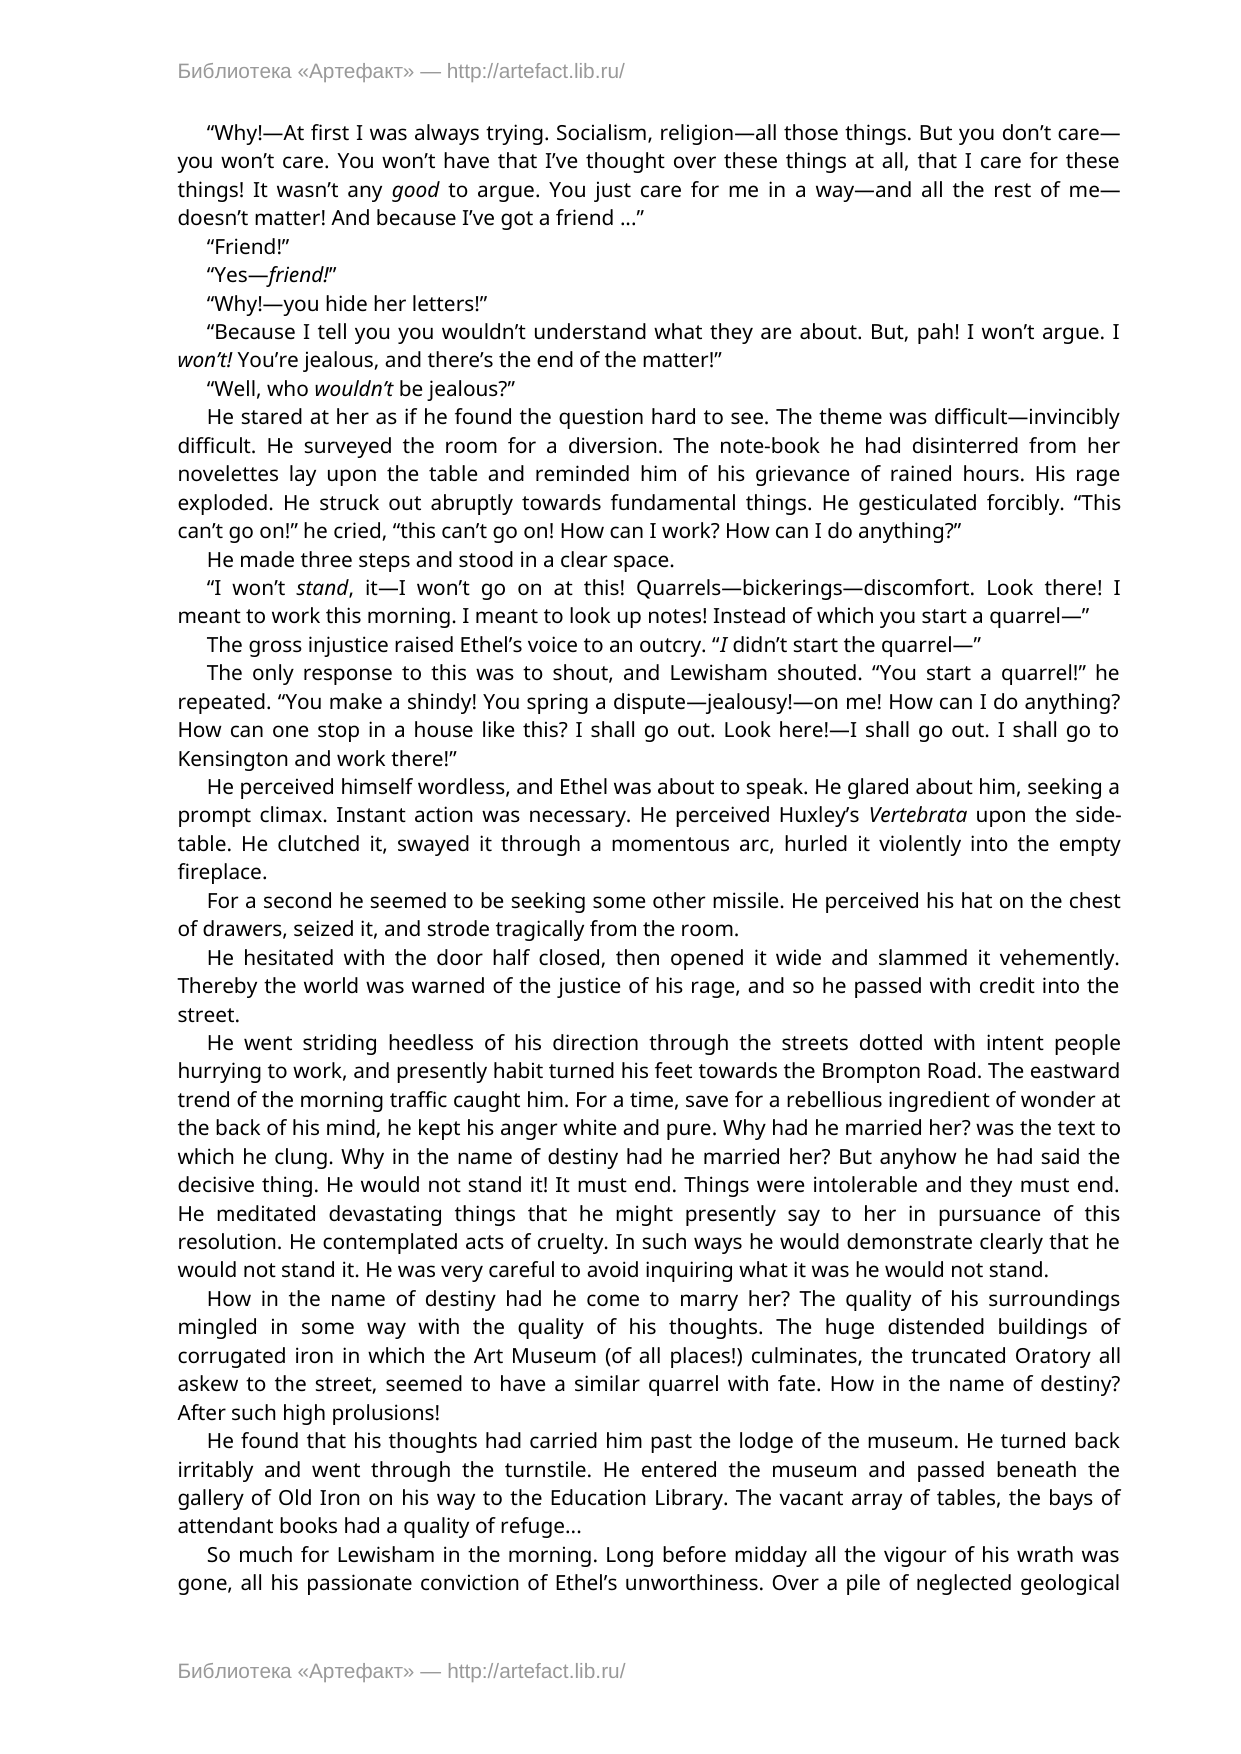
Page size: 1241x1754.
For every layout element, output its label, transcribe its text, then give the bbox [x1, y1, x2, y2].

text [177, 1540, 1122, 1597]
text He made three steps and stood in a clear space. [177, 545, 1122, 573]
text “Why!—you hide her letters!” [177, 289, 1122, 317]
text “Why!—At first I was always trying. Socialism, religion—all those things. But you don’t care—you won’t care. You won’t have that I’ve thought over these things at all, that I care for these things! It wasn’t any good to argue. You just care for me in a way—and all the rest of me—doesn’t matter! And because I’ve got a friend ...” [177, 118, 1122, 232]
text The gross injustice raised Ethel’s voice to an outcry. “I didn’t start the quarrel—” [177, 630, 1122, 658]
text “Well, who wouldn’t be jealous?” [177, 374, 1122, 402]
text “Yes—friend!” [177, 260, 1122, 289]
text How in the name of destiny had he come to marry her? The quality of his surroundings mingled in some way with the quality of his thoughts. The huge distended buildings of corrugated iron in which the Art Museum (of all places!) culminates, the truncated Oratory all askew to the street, seemed to have a similar quarrel with fate. How in the name of destiny? After such high prolusions! [177, 1284, 1122, 1426]
text He hesitated with the door half closed, then opened it wide and slammed it vehemently. Thereby the world was warned of the justice of his rage, and so he passed with credit into the street. [177, 943, 1122, 1028]
text He stared at her as if he found the question hard to see. The theme was difficult—invincibly difficult. He surveyed the room for a diversion. The note-book he had disinterred from her novelettes lay upon the table and reminded him of his grievance of rained hours. His rage exploded. He struck out abruptly towards fundamental things. He gesticulated forcibly. “This can’t go on!” he cried, “this can’t go on! How can I work? How can I do anything?” [177, 402, 1122, 545]
text The only response to this was to shout, and Lewisham shouted. “You start a quarrel!” he repeated. “You make a shindy! You spring a dispute—jealousy!—on me! How can I do anything? How can one stop in a house like this? I shall go out. Look here!—I shall go out. I shall go to Kensington and work there!” [177, 658, 1122, 772]
text “Because I tell you you wouldn’t understand what they are about. But, pah! I won’t argue. I won’t! You’re jealous, and there’s the end of the matter!” [177, 317, 1122, 374]
text He found that his thoughts had carried him past the lodge of the museum. He turned back irritably and went through the turnstile. He entered the museum and passed beneath the gallery of Old Iron on his way to the Education Library. The vacant array of tables, the bays of attendant books had a quality of refuge... [177, 1426, 1122, 1540]
text “I won’t stand, it—I won’t go on at this! Quarrels—bickerings—discomfort. Look there! I meant to work this morning. I meant to look up notes! Instead of which you start a quarrel—” [177, 573, 1122, 630]
text He went striding heedless of his direction through the streets dotted with intent people hurrying to work, and presently habit turned his feet towards the Brompton Road. The eastward trend of the morning traffic caught him. For a time, save for a rebellious ingredient of wonder at the back of his mind, he kept his anger white and pure. Why had he married her? was the text to which he clung. Why in the name of destiny had he married her? But anyhow he had said the decisive thing. He would not stand it! It must end. Things were intolerable and they must end. He meditated devastating things that he might presently say to her in pursuance of this resolution. He contemplated acts of cruelty. In such ways he would demonstrate clearly that he would not stand it. He was very careful to avoid inquiring what it was he would not stand. [177, 1028, 1122, 1284]
text For a second he seemed to be seeking some other missile. He perceived his hat on the chest of drawers, seized it, and strode tragically from the room. [177, 886, 1122, 943]
text He perceived himself wordless, and Ethel was about to speak. He glared about him, seeking a prompt climax. Instant action was necessary. He perceived Huxley’s Vertebrata upon the side-table. He clutched it, swayed it through a momentous arc, hurled it violently into the empty fireplace. [177, 772, 1122, 886]
text “Friend!” [177, 232, 1122, 260]
